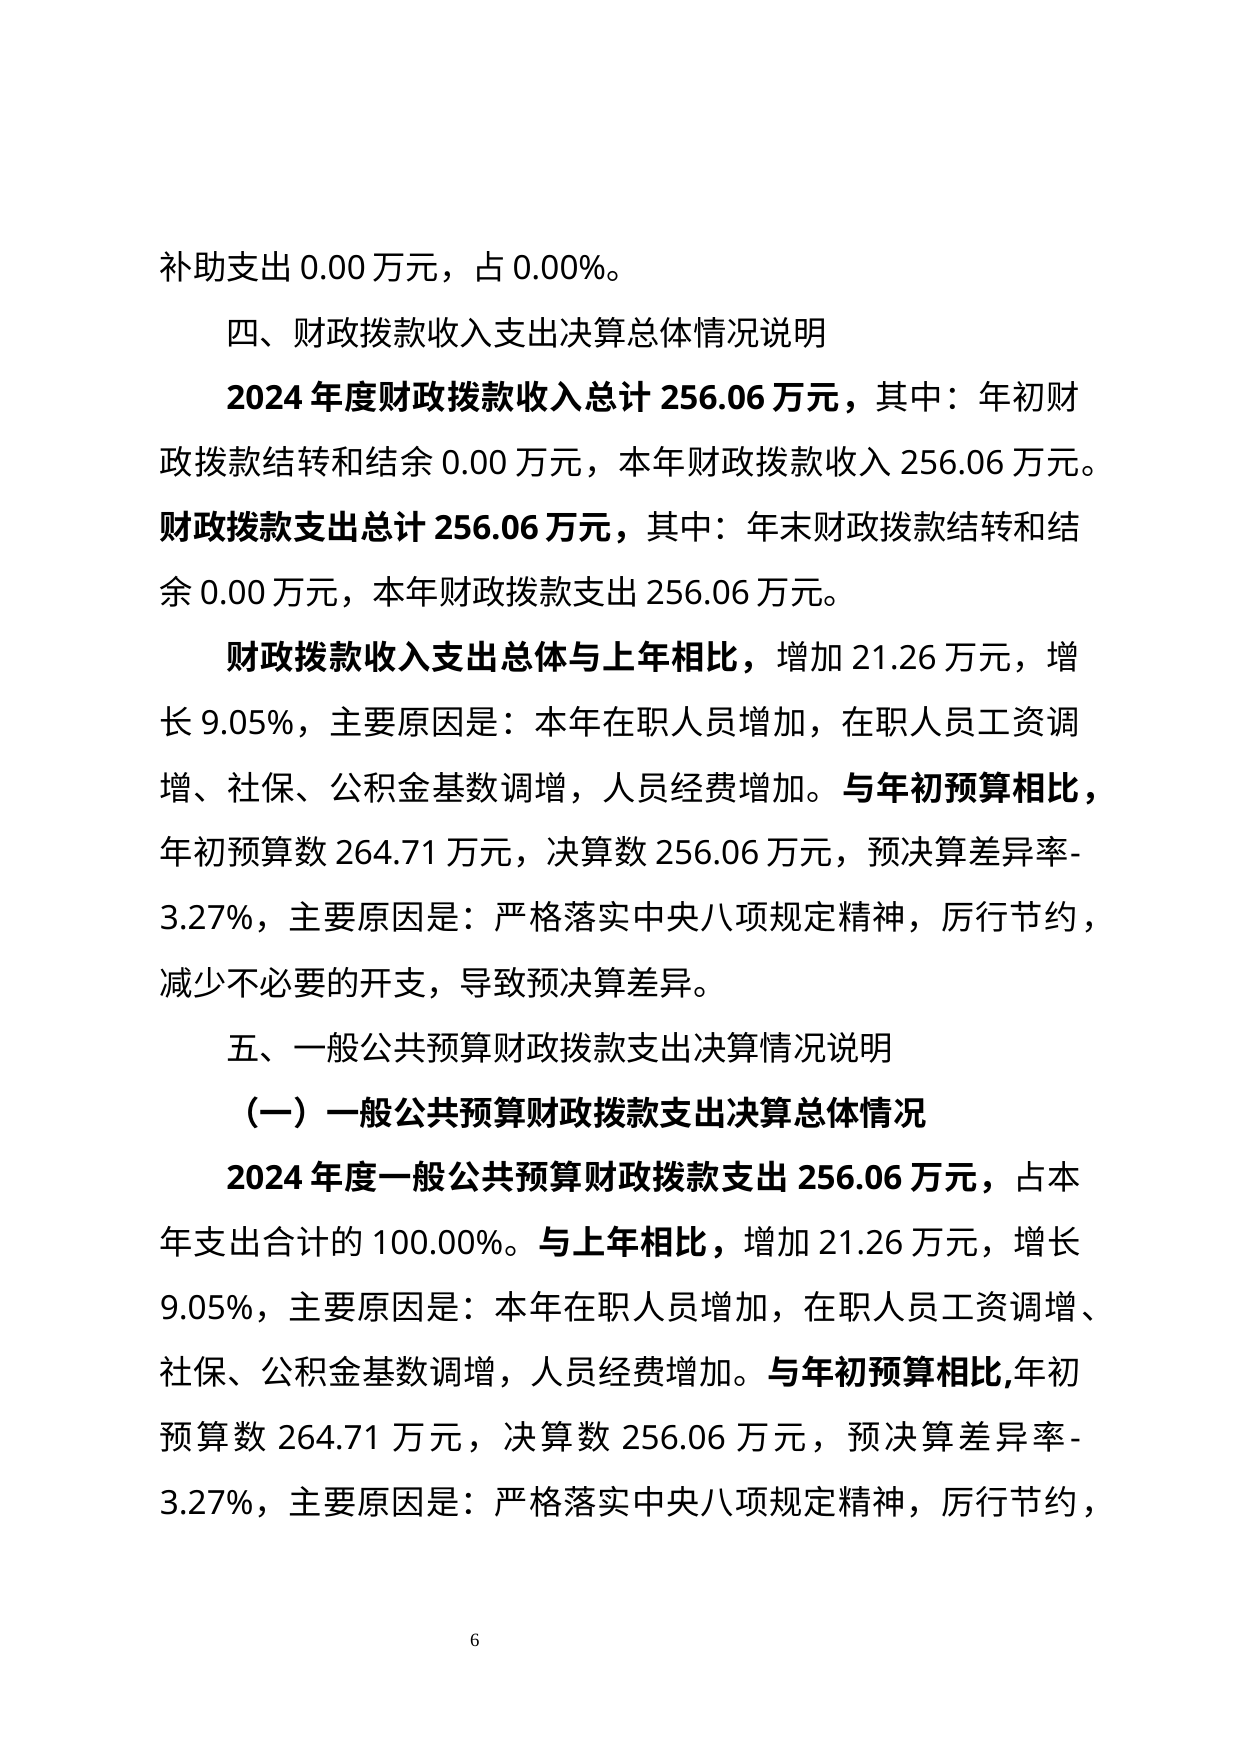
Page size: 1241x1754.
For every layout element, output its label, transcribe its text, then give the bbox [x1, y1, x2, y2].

text 财政拨款收入支出总体与上年相比，增加21.26万元，增长9.05%，主要原因是：本年在职人员增加，在职人员工资调增、社保、公积金基数调增，人员经费增加。与年初预算相比，年初预算数264.71万元，决算数256.06万元，预决算差异率-3.27%，主要原因是：严格落实中央八项规定精神，厉行节约，减少不必要的开支，导致预决算差异。 [159, 623, 1081, 1013]
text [159, 1143, 1081, 1533]
text 五、一般公共预算财政拨款支出决算情况说明 [159, 1013, 1081, 1078]
text （一）一般公共预算财政拨款支出决算总体情况 [159, 1078, 1081, 1143]
text 四、财政拨款收入支出决算总体情况说明 [159, 298, 1081, 363]
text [159, 233, 1081, 298]
text 2024年度财政拨款收入总计256.06万元，其中：年初财政拨款结转和结余0.00万元，本年财政拨款收入256.06万元。财政拨款支出总计256.06万元，其中：年末财政拨款结转和结余0.00万元，本年财政拨款支出256.06万元。 [159, 363, 1081, 623]
